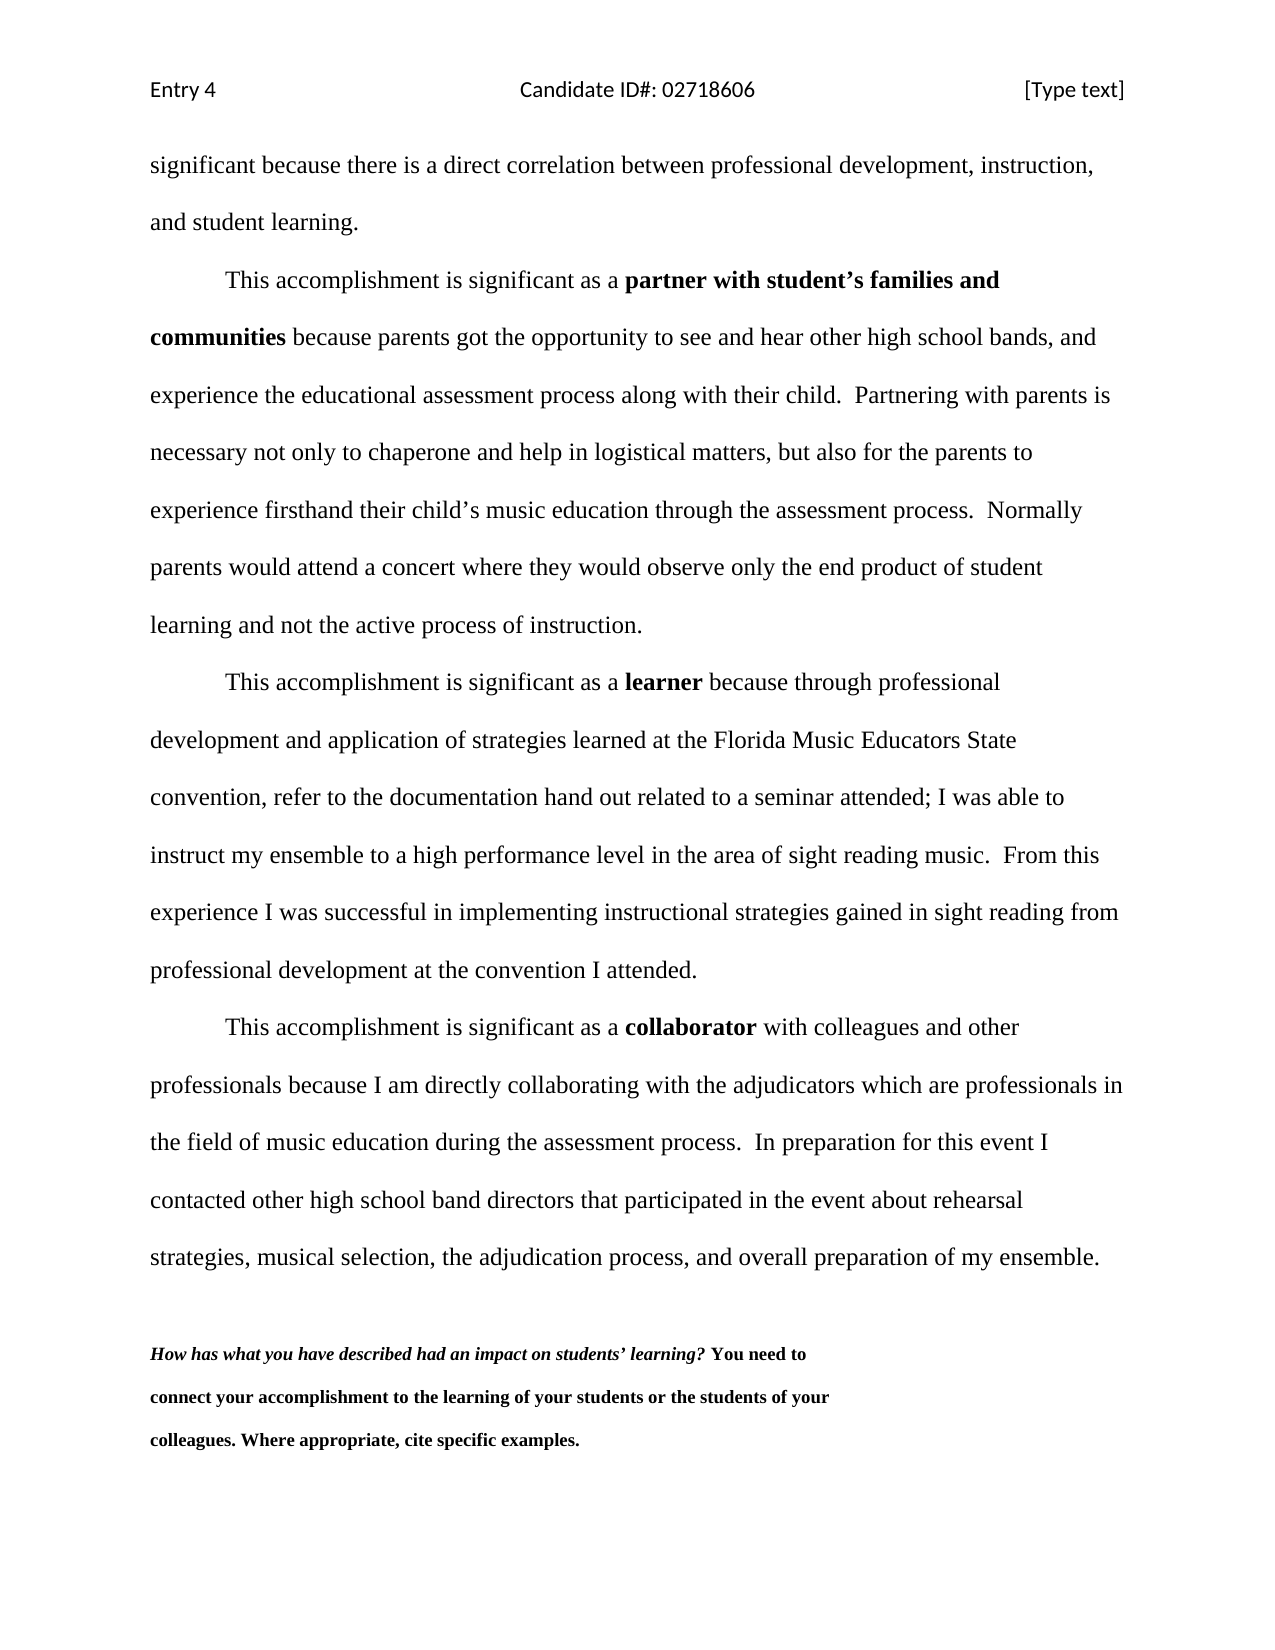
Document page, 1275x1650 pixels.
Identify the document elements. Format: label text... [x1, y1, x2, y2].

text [150, 150, 1125, 236]
text How has what you have described had an impact on students’ learning? You need to [150, 1343, 1125, 1365]
text colleagues. Where appropriate, cite specific examples. [150, 1429, 1125, 1451]
text This accomplishment is significant as a learner because through professional development and application of strategies learned at the Florida Music Educators State convention, refer to the documentation hand out related to a seminar attended; I was able to instruct my ensemble to a high performance level in the area of sight reading music. From this experience I was successful in implementing instructional strategies gained in sight reading from professional development at the convention I attended. [150, 667, 1125, 984]
text This accomplishment is significant as a partner with student’s families and communities because parents got the opportunity to see and hear other high school bands, and experience the educational assessment process along with their child. Partnering with parents is necessary not only to chaperone and help in logistical matters, but also for the parents to experience firsthand their child’s music education through the assessment process. Normally parents would attend a concert where they would observe only the end product of student learning and not the active process of instruction. [150, 265, 1125, 639]
text This accomplishment is significant as a collaborator with colleagues and other professionals because I am directly collaborating with the adjudicators which are professionals in the field of music education during the assessment process. In preparation for this event I contacted other high school band directors that participated in the event about rehearsal strategies, musical selection, the adjudication process, and overall preparation of my ensemble. [150, 1012, 1125, 1271]
text connect your accomplishment to the learning of your students or the students of your [150, 1386, 1125, 1408]
